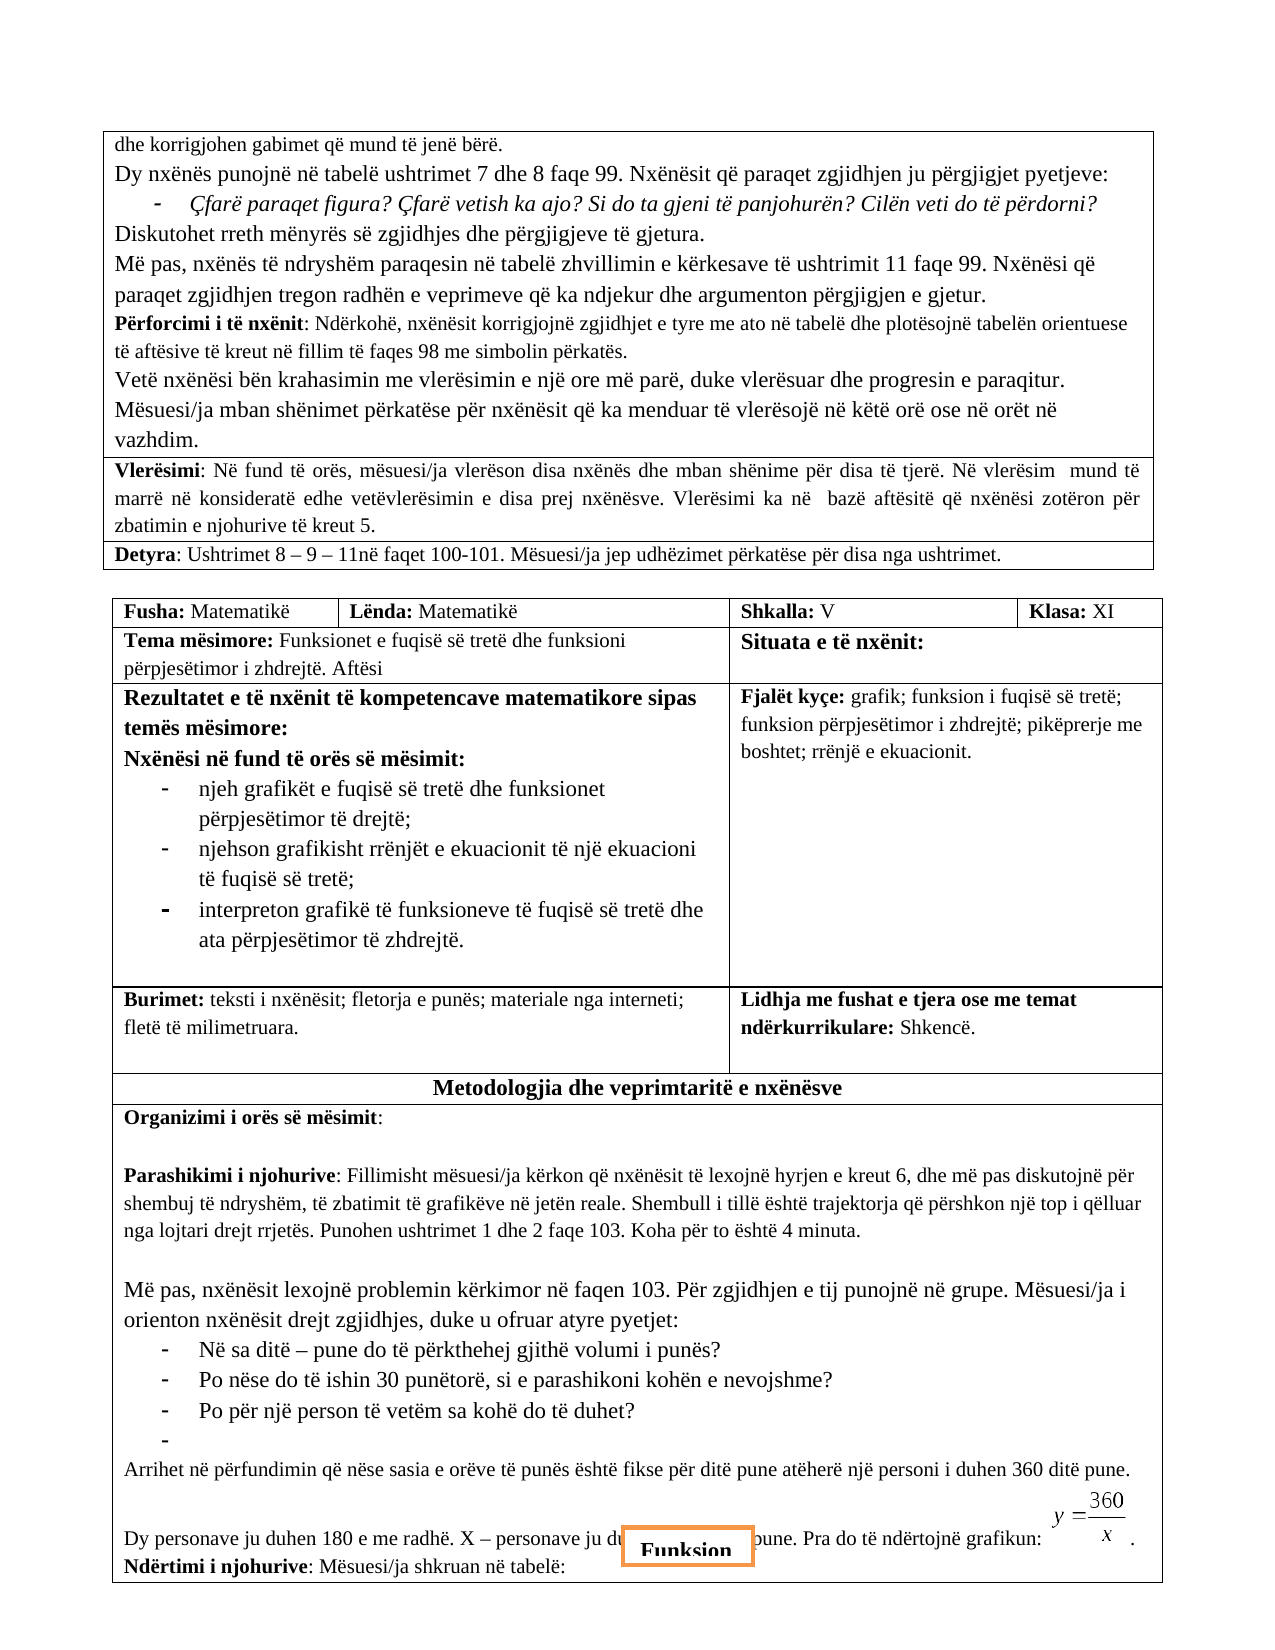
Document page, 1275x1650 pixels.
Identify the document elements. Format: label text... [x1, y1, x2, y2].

table_header Lënda: Matematikë [339, 599, 729, 627]
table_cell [113, 1105, 1162, 1582]
table_cell Burimet: teksti i nxënësit; fletorja e punës; materiale nga interneti; fletë të milimetruara. [113, 988, 729, 1073]
table_cell Situata e të nxënit: [730, 628, 1162, 683]
table_header Shkalla: V [730, 599, 1017, 627]
table_cell Fjalët kyçe: grafik; funksion i fuqisë së tretë; funksion përpjesëtimor i zhdrejtë; pikëprerje me boshtet; rrënjë e ekuacionit. [730, 684, 1162, 986]
table_cell Detyra: Ushtrimet 8 – 9 – 11në faqet 100-101. Mësuesi/ja jep udhëzimet përkatëse për disa nga ushtrimet. [104, 542, 1153, 569]
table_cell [104, 132, 1153, 457]
table_cell Vlerësimi: Në fund të orës, mësuesi/ja vlerëson disa nxënës dhe mban shënime për disa të tjerë. Në vlerësim mund të marrë në konsideratë edhe vetëvlerësimin e disa prej nxënësve. Vlerësimi ka në bazë aftësitë që nxënësi zotëron për zbatimin e njohurive të kreut 5. [104, 458, 1153, 541]
table_cell Metodologjia dhe veprimtaritë e nxënësve [113, 1074, 1162, 1104]
table_cell Tema mësimore: Funksionet e fuqisë së tretë dhe funksioni përpjesëtimor i zhdrejtë. Aftësi [113, 628, 729, 683]
table_header Fusha: Matematikë [113, 599, 338, 627]
table_cell Rezultatet e të nxënit të kompetencave matematikore sipas temës mësimore: Nxënësi në fund të orës së mësimit: njeh grafikët e fuqisë së tretë dhe funksionet përpjesëtimor të drejtë; njehson grafikisht rrënjët e ekuacionit të një ekuacioni të fuqisë së tretë; interpreton grafikë të funksioneve të fuqisë së tretë dhe ata përpjesëtimor të zhdrejtë. [113, 684, 729, 986]
table_cell Lidhja me fushat e tjera ose me temat ndërkurrikulare: Shkencë. [730, 988, 1162, 1073]
table_header Klasa: XI [1018, 599, 1162, 627]
